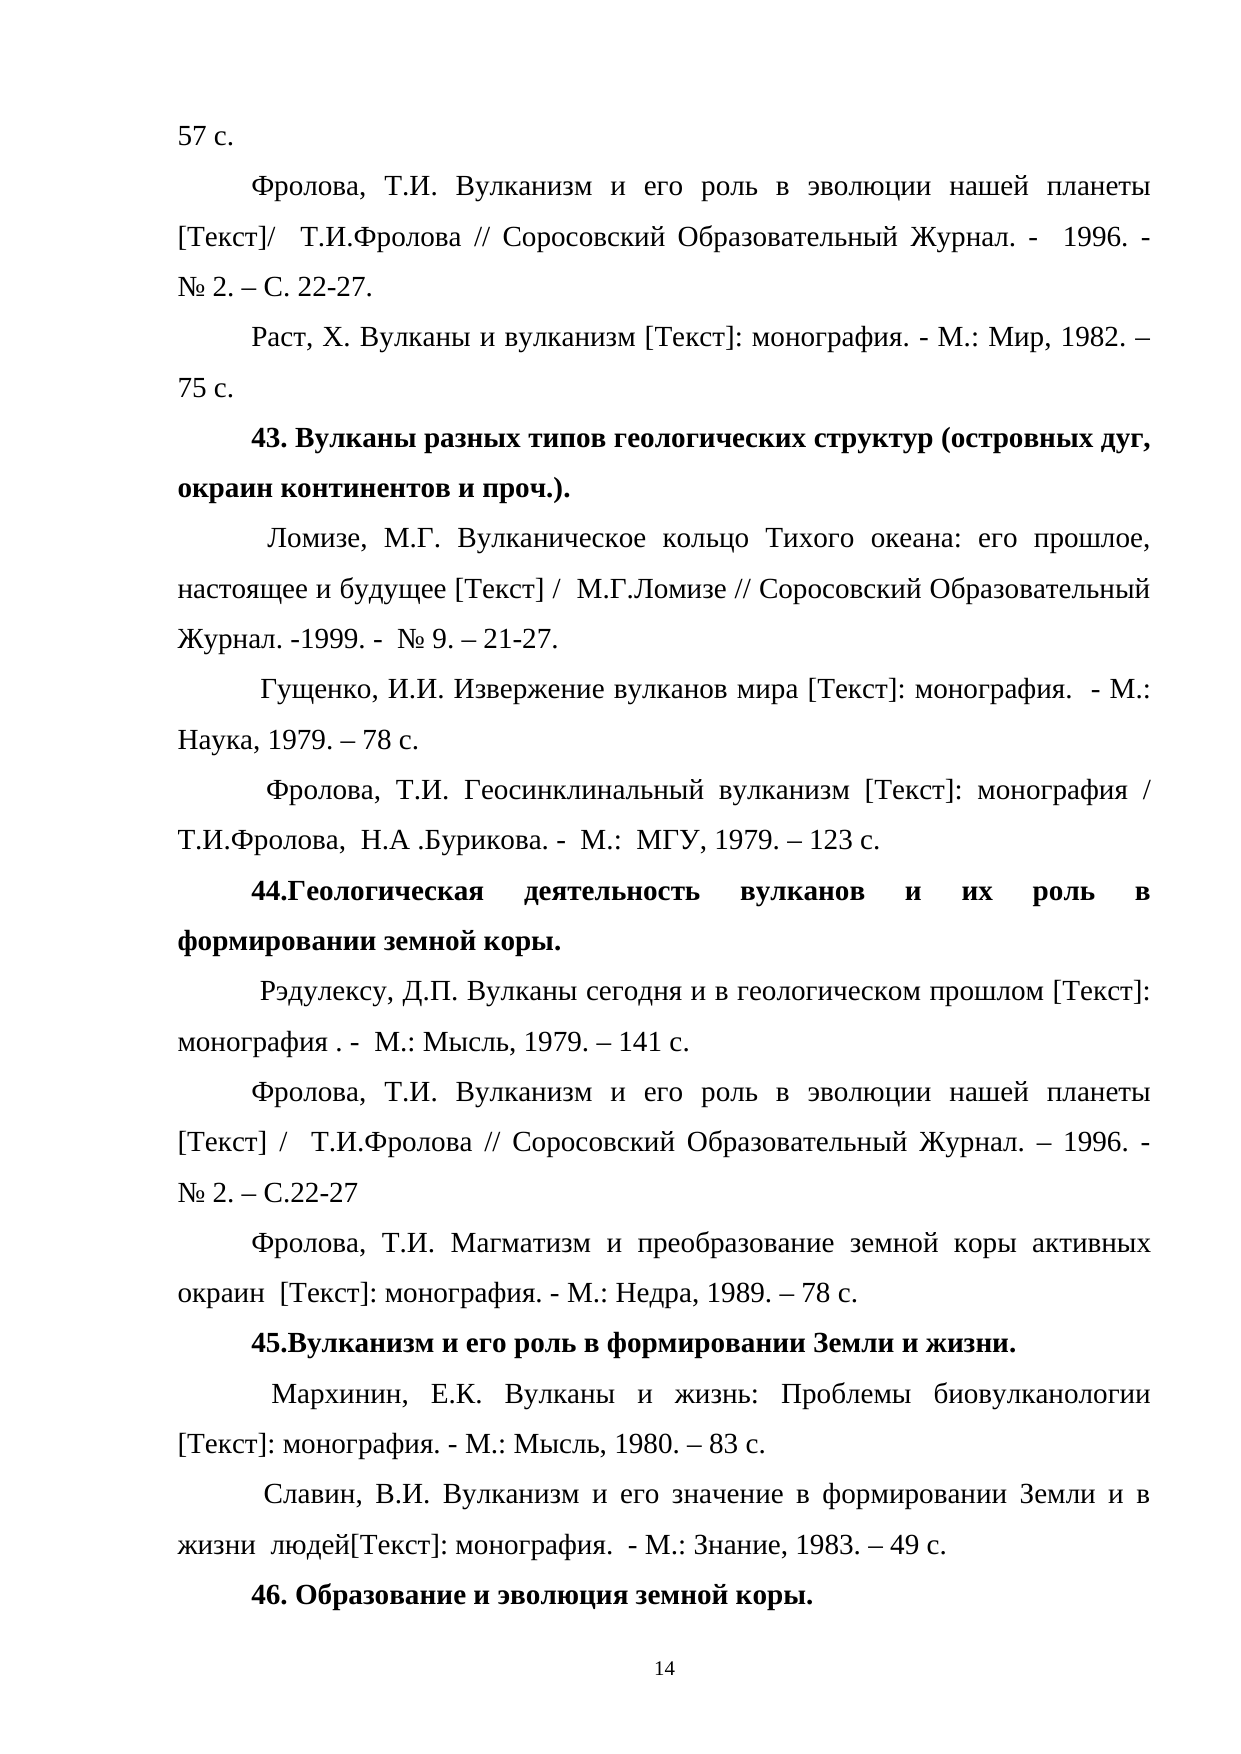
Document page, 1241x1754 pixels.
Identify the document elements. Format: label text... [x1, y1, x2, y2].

text Фролова, Т.И. Вулканизм и его роль в эволюции нашей планеты [Текст] / Т.И.Фролова // Соросовский Образовательный Журнал. – 1996. - № 2. – С.22-27 [177, 1074, 1152, 1208]
text Гущенко, И.И. Извержение вулканов мира [Текст]: монография. - М.: Наука, 1979. – 78 с. [177, 672, 1152, 755]
text Раст, Х. Вулканы и вулканизм [Текст]: монография. - М.: Мир, 1982. – 75 с. [177, 319, 1152, 403]
text Фролова, Т.И. Магматизм и преобразование земной коры активных окраин [Текст]: монография. - М.: Недра, 1989. – 78 с. [177, 1225, 1152, 1309]
text 43. Вулканы разных типов геологических структур (островных дуг, окраин континентов и проч.). [177, 420, 1152, 504]
text Рэдулексу, Д.П. Вулканы сегодня и в геологическом прошлом [Текст]: монография . - М.: Мысль, 1979. – 141 с. [177, 973, 1152, 1057]
text 44.Геологическая деятельность вулканов и их роль в формировании земной коры. [177, 873, 1152, 957]
text Мархинин, Е.К. Вулканы и жизнь: Проблемы биовулканологии [Текст]: монография. - М.: Мысль, 1980. – 83 с. [177, 1376, 1152, 1460]
text Фролова, Т.И. Геосинклинальный вулканизм [Текст]: монография / Т.И.Фролова, Н.А .Бурикова. - М.: МГУ, 1979. – 123 с. [177, 772, 1152, 856]
text Ломизе, М.Г. Вулканическое кольцо Тихого океана: его прошлое, настоящее и будущее [Текст] / М.Г.Ломизе // Соросовский Образовательный Журнал. -1999. - № 9. – 21-27. [177, 521, 1152, 655]
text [177, 118, 1152, 152]
text Славин, В.И. Вулканизм и его значение в формировании Земли и в жизни людей[Текст]: монография. - М.: Знание, 1983. – 49 с. [177, 1477, 1152, 1560]
text 45.Вулканизм и его роль в формировании Земли и жизни. [177, 1326, 1152, 1359]
text 46. Образование и эволюция земной коры. [177, 1577, 1152, 1611]
text Фролова, Т.И. Вулканизм и его роль в эволюции нашей планеты [Текст]/ Т.И.Фролова // Соросовский Образовательный Журнал. - 1996. - № 2. – С. 22-27. [177, 168, 1152, 303]
